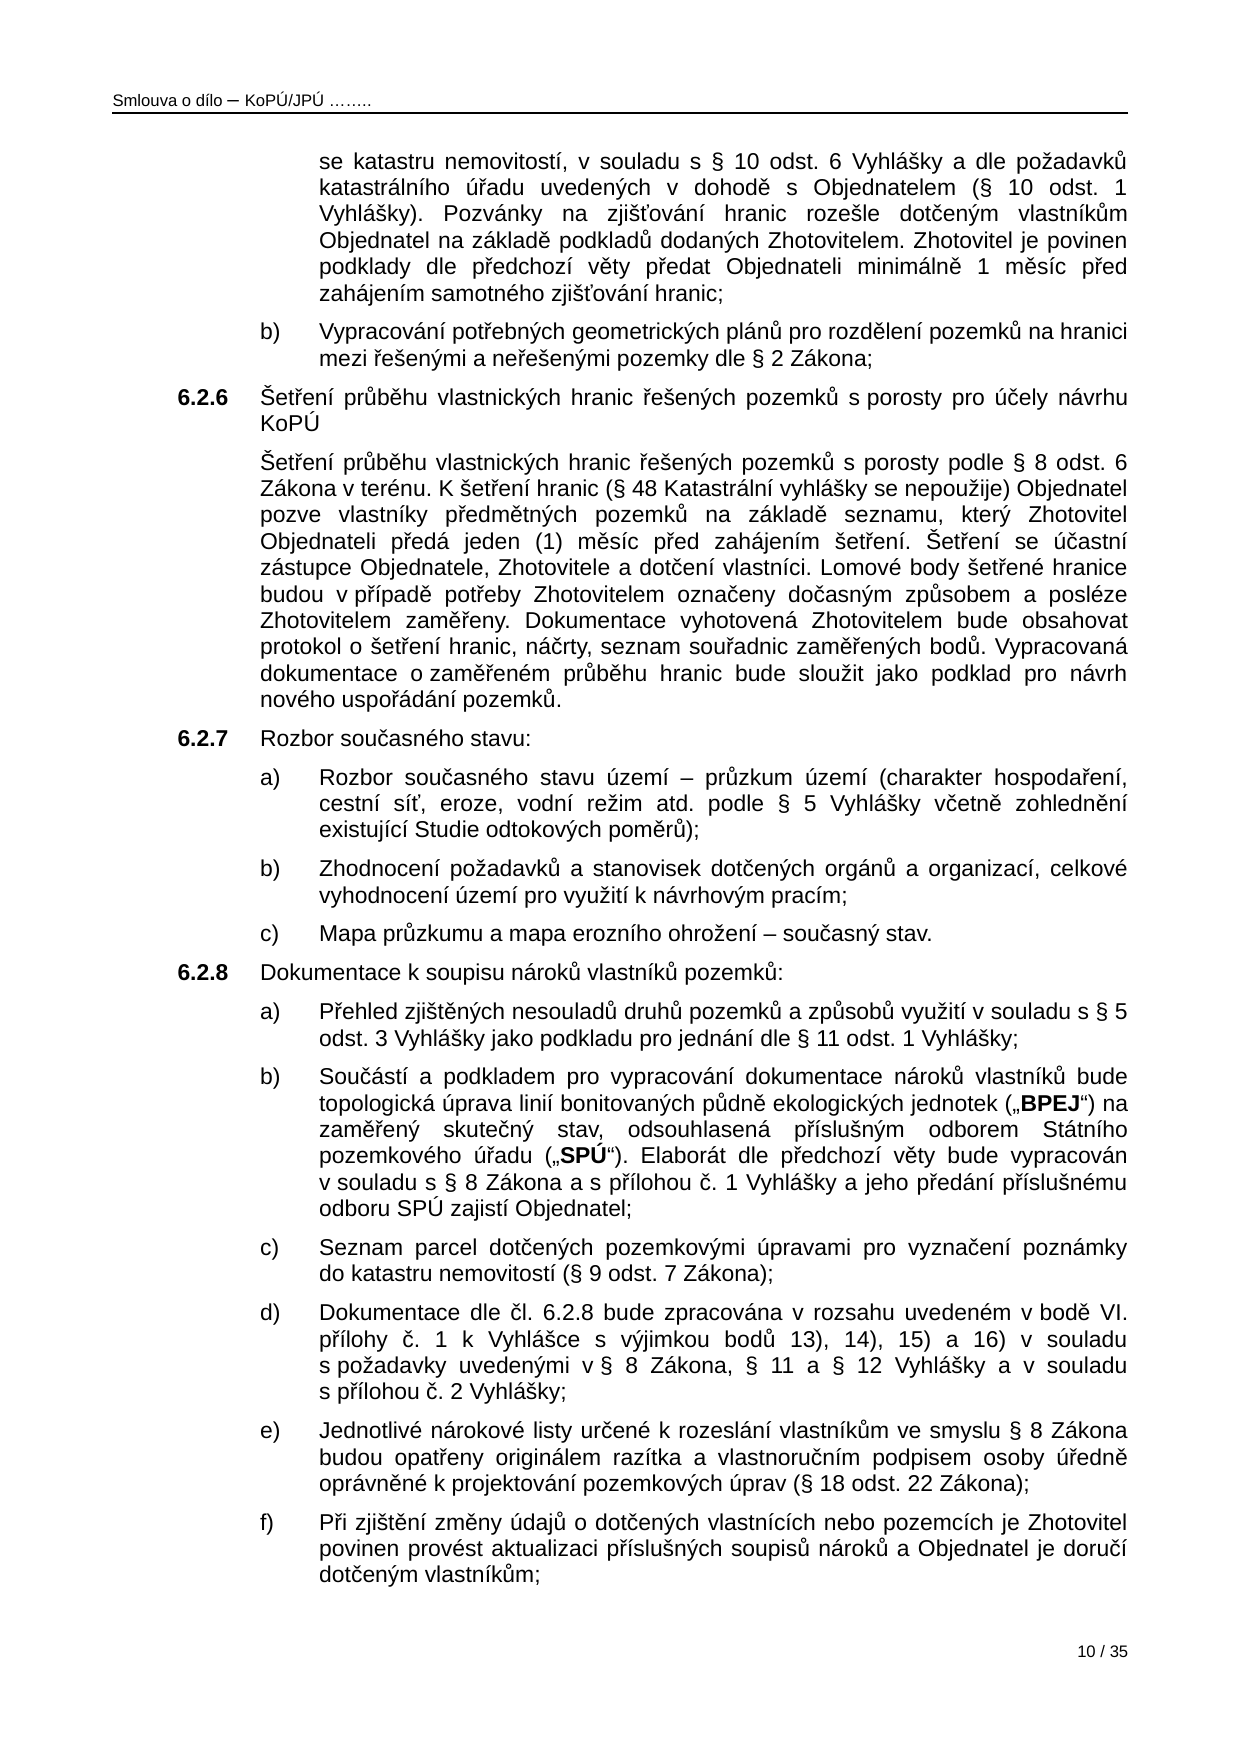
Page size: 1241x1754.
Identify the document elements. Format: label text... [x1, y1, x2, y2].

list Přehled zjištěných nesouladů druhů pozemků a způsobů využití v souladu s § 5 odst. 3 Vyhlášky jako podkladu pro jednání dle § 11 odst. 1 Vyhlášky; [260, 998, 1128, 1051]
list Rozbor současného stavu území – průzkum území (charakter hospodaření, cestní síť, eroze, vodní režim atd. podle § 5 Vyhlášky včetně zohlednění existující Studie odtokových poměrů); [260, 764, 1128, 843]
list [260, 148, 1128, 306]
list Šetření průběhu vlastnických hranic řešených pozemků s porosty podle § 8 odst. 6 Zákona v terénu. K šetření hranic (§ 48 Katastrální vyhlášky se nepoužije) Objednatel pozve vlastníky předmětných pozemků na základě seznamu, který Zhotovitel Objednateli předá jeden (1) měsíc před zahájením šetření. Šetření se účastní zástupce Objednatele, Zhotovitele a dotčení vlastníci. Lomové body šetřené hranice budou v případě potřeby Zhotovitelem označeny dočasným způsobem a posléze Zhotovitelem zaměřeny. Dokumentace vyhotovená Zhotovitelem bude obsahovat protokol o šetření hranic, náčrty, seznam souřadnic zaměřených bodů. Vypracovaná dokumentace o zaměřeném průběhu hranic bude sloužit jako podklad pro návrh nového uspořádání pozemků. [260, 449, 1128, 712]
list Mapa průzkumu a mapa erozního ohrožení – současný stav. [260, 920, 1128, 947]
list Součástí a podkladem pro vypracování dokumentace nároků vlastníků bude topologická úprava linií bonitovaných půdně ekologických jednotek („BPEJ“) na zaměřený skutečný stav, odsouhlasená příslušným odborem Státního pozemkového úřadu („SPÚ“). Elaborát dle předchozí věty bude vypracován v souladu s § 8 Zákona a s přílohou č. 1 Vyhlášky a jeho předání příslušnému odboru SPÚ zajistí Objednatel; [260, 1063, 1128, 1221]
list Při zjištění změny údajů o dotčených vlastnících nebo pozemcích je Zhotovitel povinen provést aktualizaci příslušných soupisů nároků a Objednatel je doručí dotčeným vlastníkům; [260, 1509, 1128, 1588]
text Šetření průběhu vlastnických hranic řešených pozemků s porosty pro účely návrhu KoPÚ [177, 383, 1128, 436]
list Jednotlivé nárokové listy určené k rozeslání vlastníkům ve smyslu § 8 Zákona budou opatřeny originálem razítka a vlastnoručním podpisem osoby úředně oprávněné k projektování pozemkových úprav (§ 18 odst. 22 Zákona); [260, 1417, 1128, 1496]
text Rozbor současného stavu: [177, 725, 1128, 751]
list Dokumentace dle čl. 6.2.8 bude zpracována v rozsahu uvedeném v bodě VI. přílohy č. 1 k Vyhlášce s výjimkou bodů 13), 14), 15) a 16) v souladu s požadavky uvedenými v § 8 Zákona, § 11 a § 12 Vyhlášky a v souladu s přílohou č. 2 Vyhlášky; [260, 1299, 1128, 1404]
list Seznam parcel dotčených pozemkovými úpravami pro vyznačení poznámky do katastru nemovitostí (§ 9 odst. 7 Zákona); [260, 1234, 1128, 1287]
text Dokumentace k soupisu nároků vlastníků pozemků: [177, 959, 1128, 986]
list Zhodnocení požadavků a stanovisek dotčených orgánů a organizací, celkové vyhodnocení území pro využití k návrhovým pracím; [260, 855, 1128, 908]
list Vypracování potřebných geometrických plánů pro rozdělení pozemků na hranici mezi řešenými a neřešenými pozemky dle § 2 Zákona; [260, 318, 1128, 371]
